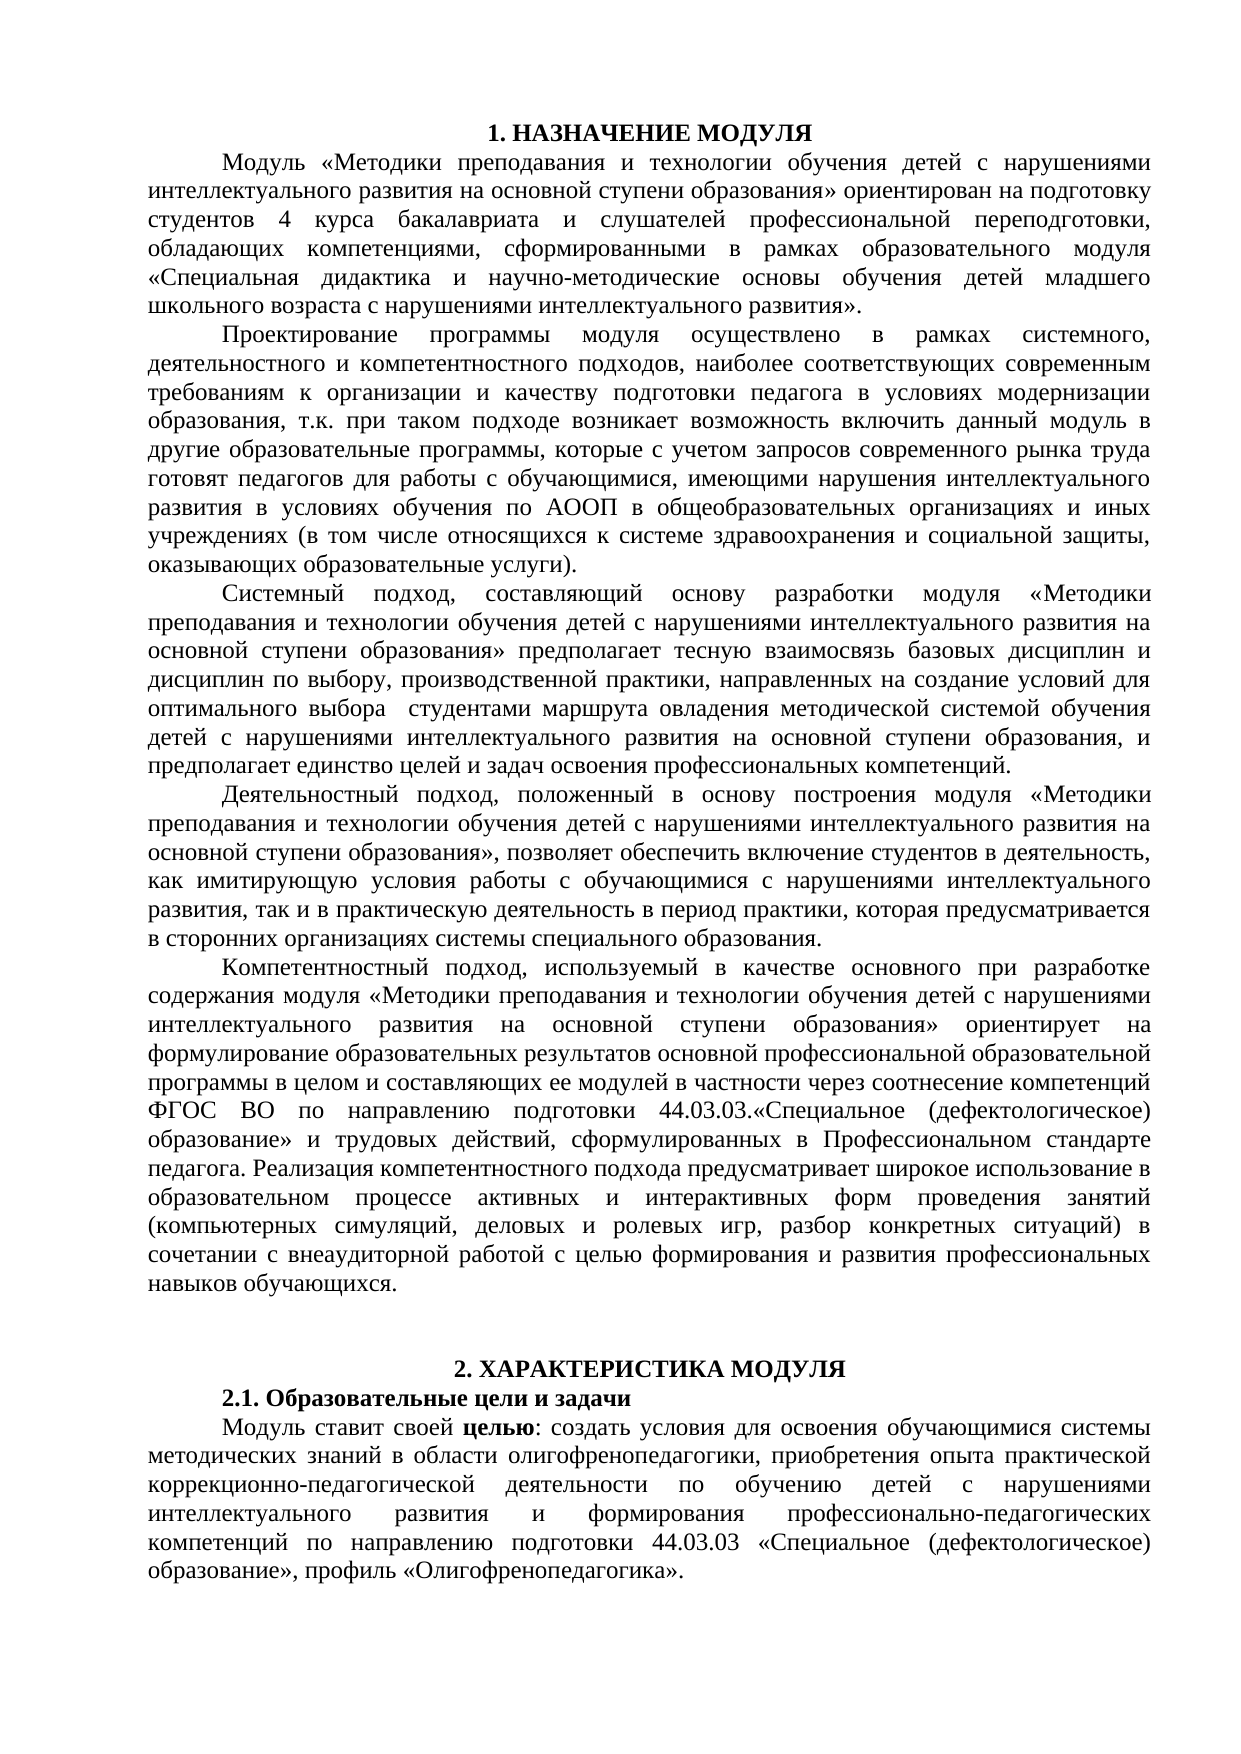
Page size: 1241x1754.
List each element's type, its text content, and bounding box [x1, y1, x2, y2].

text Компетентностный подход, используемый в качестве основного при разработке содержания модуля «Методики преподавания и технологии обучения детей с нарушениями интеллектуального развития на основной ступени образования» ориентирует на формулирование образовательных результатов основной профессиональной образовательной программы в целом и составляющих ее модулей в частности через соотнесение компетенций ФГОС ВО по направлению подготовки 44.03.03.«Специальное (дефектологическое) образование» и трудовых действий, сформулированных в Профессиональном стандарте педагога. Реализация компетентностного подхода предусматривает широкое использование в [148, 952, 1152, 1182]
text Модуль «Методики преподавания и технологии обучения детей с нарушениями интеллектуального развития на основной ступени образования» ориентирован на подготовку студентов 4 курса бакалавриата и слушателей профессиональной переподготовки, обладающих компетенциями, сформированными в рамках образовательного модуля «Специальная дидактика и научно-методические основы обучения детей младшего школьного возраста с нарушениями интеллектуального развития». [148, 147, 1152, 319]
text Системный подход, составляющий основу разработки модуля «Методики преподавания и технологии обучения детей с нарушениями интеллектуального развития на основной ступени образования» предполагает тесную взаимосвязь базовых дисциплин и дисциплин по выбору, производственной практики, направленных на создание условий для оптимального выбора студентами маршрута овладения методической системой обучения детей с нарушениями интеллектуального развития на основной ступени образования, и предполагает единство целей и задач освоения профессиональных компетенций. [148, 578, 1152, 779]
text Проектирование программы модуля осуществлено в рамках системного, деятельностного и компетентностного подходов, наиболее соответствующих современным требованиям к организации и качеству подготовки педагога в условиях модернизации образования, т.к. при таком подходе возникает возможность включить данный модуль в другие образовательные программы, которые с учетом запросов современного рынка труда готовят педагогов для работы с обучающимися, имеющими нарушения интеллектуального развития в условиях обучения по АООП в общеобразовательных организациях и иных учреждениях (в том числе относящихся к системе здравоохранения и социальной защиты, оказывающих образовательные услуги). [148, 319, 1152, 578]
text Деятельностный подход, положенный в основу построения модуля «Методики преподавания и технологии обучения детей с нарушениями интеллектуального развития на основной ступени образования», позволяет обеспечить включение студентов в деятельность, как имитирующую условия работы с обучающимися с нарушениями интеллектуального развития, так и в практическую деятельность в период практики, которая предусматривается в сторонних организациях системы специального образования. [148, 779, 1152, 952]
text образовательном процессе активных и интерактивных форм проведения занятий (компьютерных симуляций, деловых и ролевых игр, разбор конкретных ситуаций) в сочетании с внеаудиторной работой с целью формирования и развития профессиональных навыков обучающихся. [148, 1182, 1152, 1297]
text 2.1. Образовательные цели и задачи [148, 1383, 1152, 1412]
text 1. назначение модуля [148, 118, 1152, 147]
text 2. ХАРАКТЕРИСТИКА МОДУЛЯ [148, 1354, 1152, 1383]
text Модуль ставит своей целью: создать условия для освоения обучающимися системы методических знаний в области олигофренопедагогики, приобретения опыта практической коррекционно-педагогической деятельности по обучению детей с нарушениями интеллектуального развития и формирования профессионально-педагогических компетенций по направлению подготовки 44.03.03 «Специальное (дефектологическое) образование», профиль «Олигофренопедагогика». [148, 1412, 1152, 1584]
